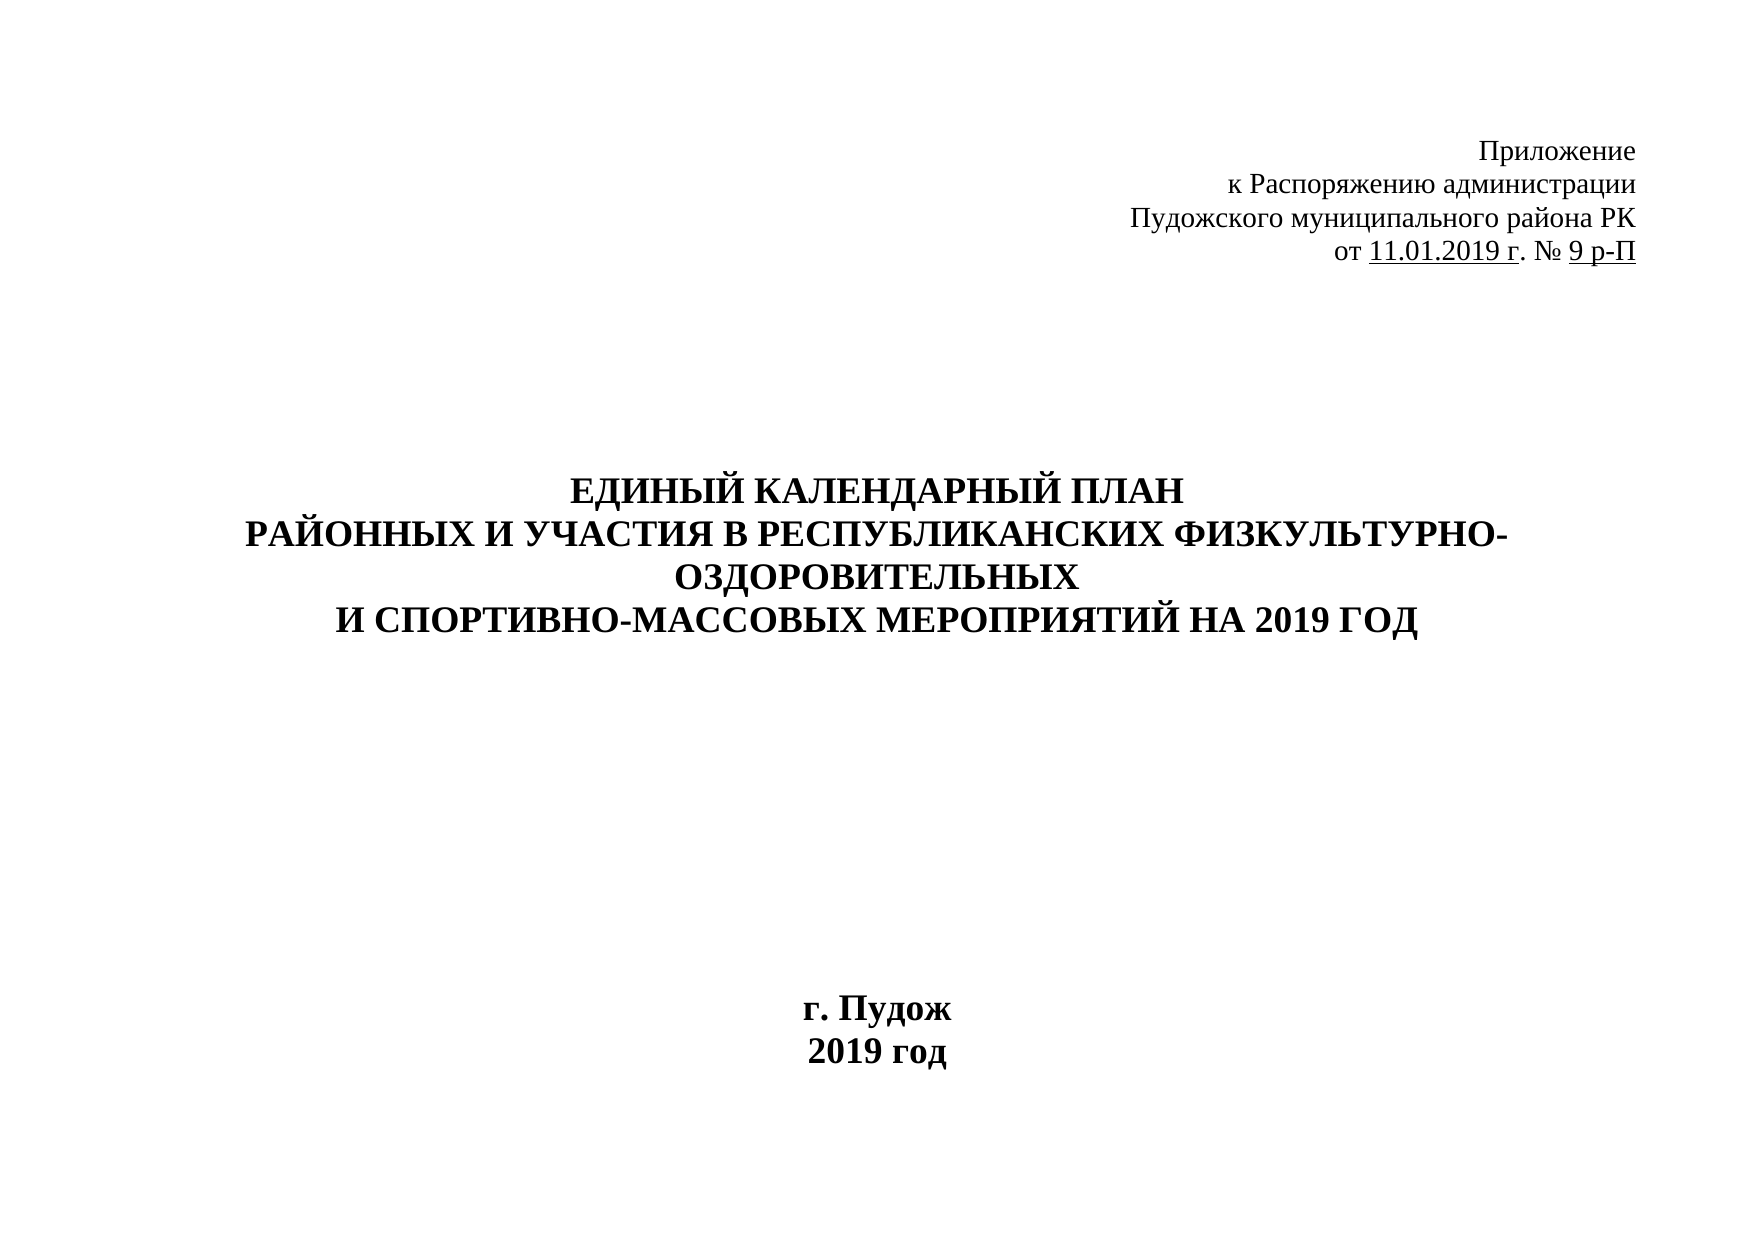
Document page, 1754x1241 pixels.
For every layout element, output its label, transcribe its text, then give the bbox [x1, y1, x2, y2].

text от 11.01.2019 г. № 9 р-П [118, 233, 1636, 267]
text ЕДИНЫЙ КАЛЕНДАРНЫЙ ПЛАН [118, 468, 1636, 511]
text к Распоряжению администрации [118, 166, 1636, 200]
text И СПОРТИВНО-МАССОВЫХ МЕРОПРИЯТИЙ НА 2019 ГОД [118, 598, 1636, 641]
text Приложение [118, 133, 1636, 166]
text г. Пудож [118, 986, 1636, 1029]
text Пудожского муниципального района РК [118, 200, 1636, 233]
text РАЙОННЫХ И УЧАСТИЯ В РЕСПУБЛИКАНСКИХ ФИЗКУЛЬТУРНО-ОЗДОРОВИТЕЛЬНЫХ [118, 511, 1636, 598]
text 2019 год [118, 1029, 1636, 1072]
